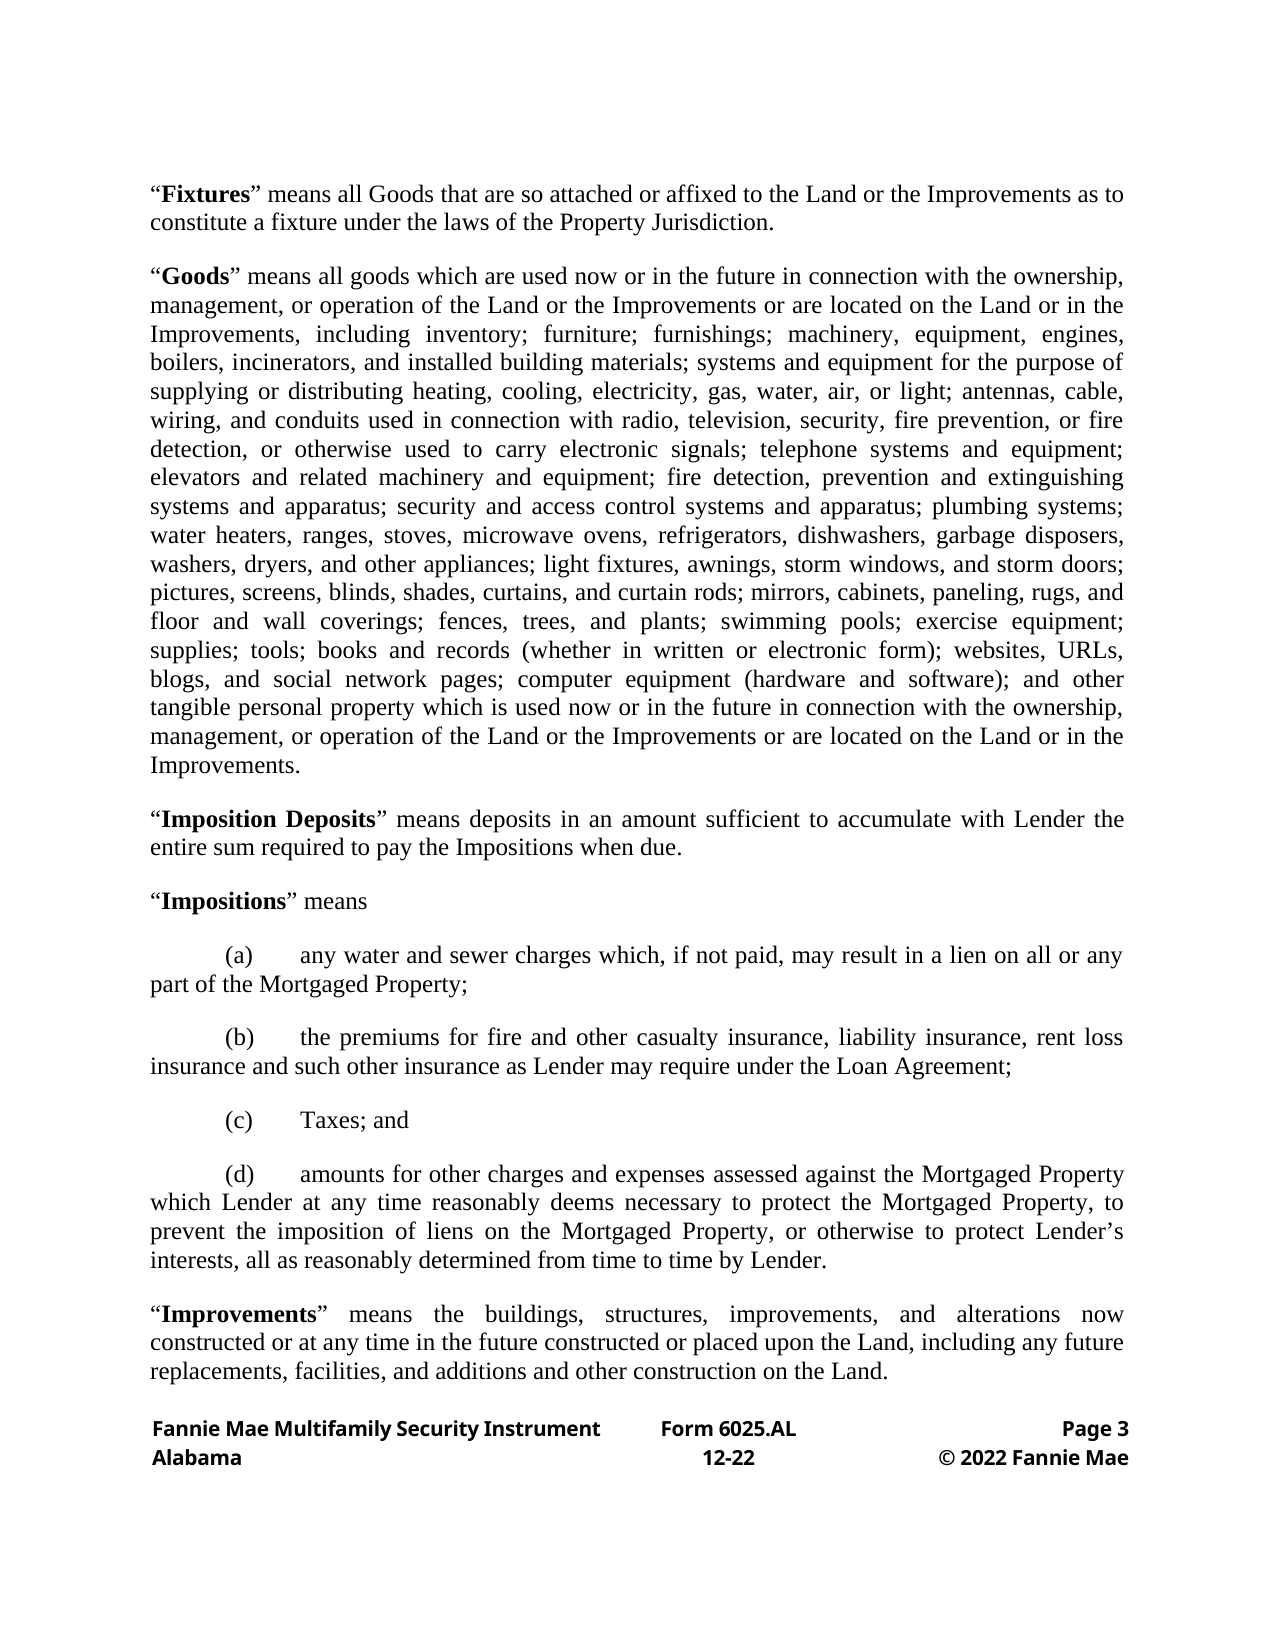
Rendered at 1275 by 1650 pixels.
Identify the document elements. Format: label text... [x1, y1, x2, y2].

text (c) Taxes; and [150, 1105, 1125, 1134]
text (d) amounts for other charges and expenses assessed against the Mortgaged Property which Lender at any time reasonably deems necessary to protect the Mortgaged Property, to prevent the imposition of liens on the Mortgaged Property, or otherwise to protect Lender’s interests, all as reasonably determined from time to time by Lender. [150, 1159, 1125, 1274]
text “Impositions” means [150, 886, 1125, 915]
text (a) any water and sewer charges which, if not paid, may result in a lien on all or any part of the Mortgaged Property; [150, 940, 1125, 997]
text “Goods” means all goods which are used now or in the future in connection with the ownership, management, or operation of the Land or the Improvements or are located on the Land or in the Improvements, including inventory; furniture; furnishings; machinery, equipment, engines, boilers, incinerators, and installed building materials; systems and equipment for the purpose of supplying or distributing heating, cooling, electricity, gas, water, air, or light; antennas, cable, wiring, and conduits used in connection with radio, television, security, fire prevention, or fire detection, or otherwise used to carry electronic signals; telephone systems and equipment; elevators and related machinery and equipment; fire detection, prevention and extinguishing systems and apparatus; security and access control systems and apparatus; plumbing systems; water heaters, ranges, stoves, microwave ovens, refrigerators, dishwashers, garbage disposers, washers, dryers, and other appliances; light fixtures, awnings, storm windows, and storm doors; pictures, screens, blinds, shades, curtains, and curtain rods; mirrors, cabinets, paneling, rugs, and floor and wall coverings; fences, trees, and plants; swimming pools; exercise equipment; supplies; tools; books and records (whether in written or electronic form); websites, URLs, blogs, and social network pages; computer equipment (hardware and software); and other tangible personal property which is used now or in the future in connection with the ownership, management, or operation of the Land or the Improvements or are located on the Land or in the Improvements. [150, 261, 1125, 779]
text “Fixtures” means all Goods that are so attached or affixed to the Land or the Improvements as to constitute a fixture under the laws of the Property Jurisdiction. [150, 179, 1125, 236]
text “Imposition Deposits” means deposits in an amount sufficient to accumulate with Lender the entire sum required to pay the Impositions when due. [150, 804, 1125, 861]
text (b) the premiums for fire and other casualty insurance, liability insurance, rent loss insurance and such other insurance as Lender may require under the Loan Agreement; [150, 1022, 1125, 1080]
text “Improvements” means the buildings, structures, improvements, and alterations now constructed or at any time in the future constructed or placed upon the Land, including any future replacements, facilities, and additions and other construction on the Land. [150, 1299, 1125, 1385]
